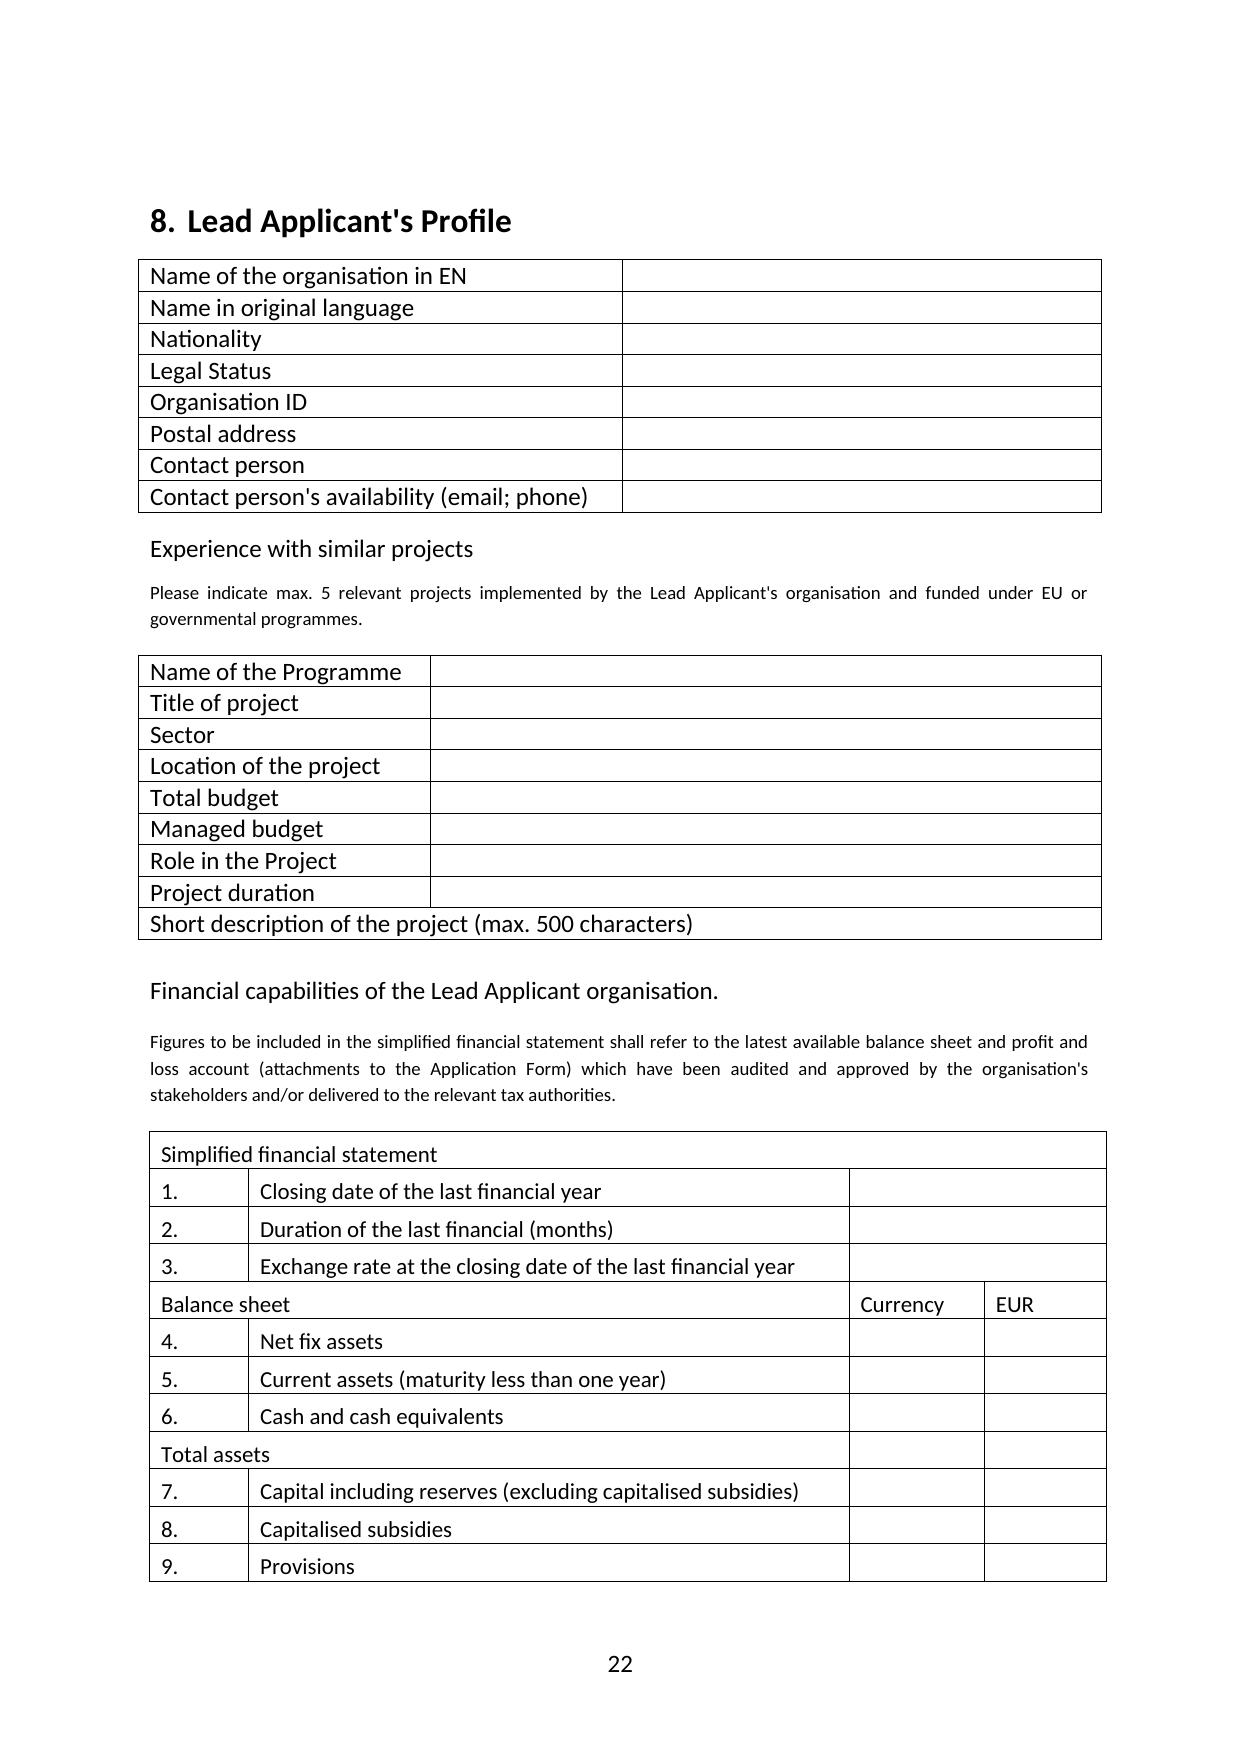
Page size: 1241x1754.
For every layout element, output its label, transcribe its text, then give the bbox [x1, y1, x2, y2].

text Financial capabilities of the Lead Applicant organisation. [150, 940, 1090, 1005]
table_cell Legal Status [139, 355, 622, 386]
table_header [431, 656, 1101, 686]
table_cell Organisation ID [139, 387, 622, 417]
table_cell Sector [139, 719, 430, 749]
table_cell [985, 1432, 1106, 1468]
table_cell 5.. [150, 1357, 248, 1393]
table_cell [431, 814, 1101, 844]
table_cell [623, 324, 1101, 354]
table_cell 6.. [150, 1394, 248, 1431]
table_header Simplified financial statement [150, 1132, 1106, 1168]
table_cell [985, 1544, 1106, 1581]
table_cell [623, 387, 1101, 417]
table_cell 4.. [150, 1319, 248, 1356]
table_cell [850, 1507, 984, 1543]
table_cell Exchange rate at the closing date of the last financial year [249, 1244, 849, 1281]
table_cell [985, 1319, 1106, 1356]
table_cell Cash and cash equivalents [249, 1394, 849, 1431]
table_cell [850, 1357, 984, 1393]
table_cell EUR [985, 1282, 1106, 1318]
table_cell [850, 1207, 1106, 1243]
table_cell [623, 450, 1101, 480]
table_cell Provisions [249, 1544, 849, 1581]
table_cell Capitalised subsidies [249, 1507, 849, 1543]
table_cell Nationality [139, 324, 622, 354]
table_cell [431, 719, 1101, 749]
table_cell 9.. [150, 1544, 248, 1581]
table_cell [985, 1357, 1106, 1393]
table_cell Capital including reserves (excluding capitalised subsidies) [249, 1469, 849, 1506]
table_cell [850, 1394, 984, 1431]
table_cell Location of the project [139, 750, 430, 781]
table_cell [850, 1169, 1106, 1206]
table_header [623, 260, 1101, 291]
table_cell 2.. [150, 1207, 248, 1243]
table_cell [431, 845, 1101, 876]
table_cell Duration of the last financial (months) [249, 1207, 849, 1243]
table_cell Contact person [139, 450, 622, 480]
table_cell Total assets [150, 1432, 849, 1468]
subtitle Lead Applicant's Profile [150, 200, 1090, 241]
text Please indicate max. 5 relevant projects implemented by the Lead Applicant's organisation and funded under EU or governmental programmes. [150, 581, 1090, 630]
table_cell [850, 1544, 984, 1581]
table_cell Current assets (maturity less than one year) [249, 1357, 849, 1393]
table_cell [431, 877, 1101, 907]
table_cell Managed budget [139, 814, 430, 844]
table_cell Balance sheet [150, 1282, 849, 1318]
table_cell [850, 1244, 1106, 1281]
table_cell Closing date of the last financial year [249, 1169, 849, 1206]
table_cell [623, 355, 1101, 386]
table_cell Name in original language [139, 292, 622, 322]
table_cell [850, 1432, 984, 1468]
table_cell [431, 687, 1101, 718]
table_header Name of the organisation in EN [139, 260, 622, 291]
table_cell [985, 1394, 1106, 1431]
table_cell Project duration [139, 877, 430, 907]
table_cell Currency [850, 1282, 984, 1318]
text Figures to be included in the simplified financial statement shall refer to the latest available balance sheet and profit and loss account (attachments to the Application Form) which have been audited and approved by the organisation's stakeholders and/or delivered to the relevant tax authorities. [150, 1031, 1090, 1106]
table_cell Short description of the project (max. 500 characters) [139, 908, 1101, 939]
table_cell [623, 418, 1101, 449]
table_cell Net fix assets [249, 1319, 849, 1356]
table_cell 7.. [150, 1469, 248, 1506]
table_cell Total budget [139, 782, 430, 812]
table_cell 1.. [150, 1169, 248, 1206]
table_cell 3.. [150, 1244, 248, 1281]
table_cell Contact person's availability (email; phone) [139, 481, 622, 512]
table_cell [623, 481, 1101, 512]
table_cell Postal address [139, 418, 622, 449]
table_cell [985, 1507, 1106, 1543]
table_cell Role in the Project [139, 845, 430, 876]
table_header Name of the Programme [139, 656, 430, 686]
table_cell 8.. [150, 1507, 248, 1543]
table_cell [985, 1469, 1106, 1506]
table_cell [431, 750, 1101, 781]
table_cell [850, 1319, 984, 1356]
text Experience with similar projects [150, 534, 1090, 564]
table_cell Title of project [139, 687, 430, 718]
table_cell [850, 1469, 984, 1506]
table_cell [431, 782, 1101, 812]
table_cell [623, 292, 1101, 322]
